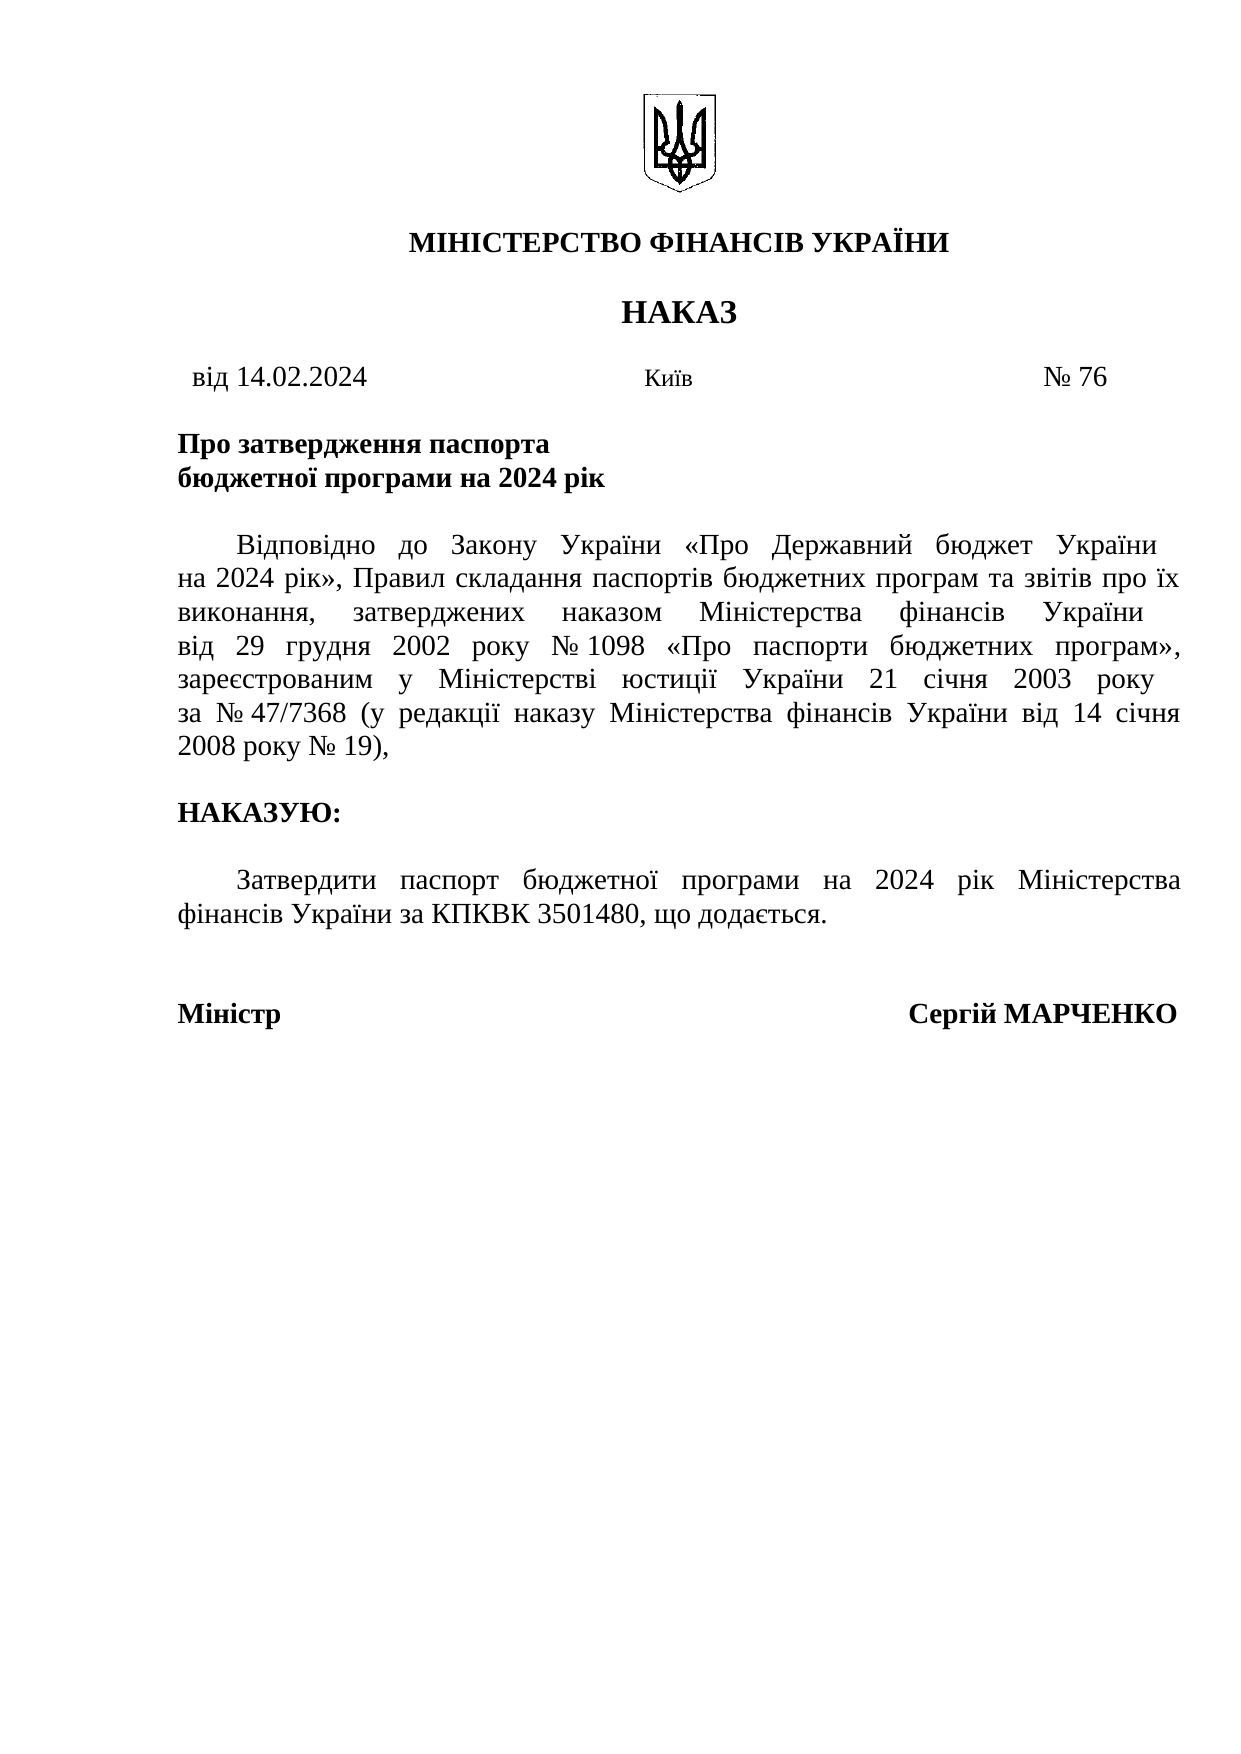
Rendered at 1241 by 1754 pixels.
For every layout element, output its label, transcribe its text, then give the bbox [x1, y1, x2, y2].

text НАКАЗ [177, 292, 1181, 331]
text бюджетної програми на 2024 рік [177, 460, 1181, 493]
text Затвердити паспорт бюджетної програми на 2024 рік Міністерства фінансів України за КПКВК 3501480, що додається. [177, 862, 1181, 929]
text від 14.02.2024 Київ № 76 [177, 359, 1181, 393]
text Відповідно до Закону України «Про Державний бюджет України на 2024 рік», Правил складання паспортів бюджетних програм та звітів про їх виконання, затверджених наказом Міністерства фінансів України від 29 грудня 2002 року № 1098 «Про паспорти бюджетних програм», зареєстрованим у Міністерстві юстиції України 21 січня 2003 року за № 47/7368 (у редакції наказу Міністерства фінансів України від 14 січня 2008 року № 19), [177, 527, 1181, 762]
picture [630, 88, 728, 197]
text НАКАЗУЮ: [177, 795, 1181, 829]
text МІНІСТЕРСТВО ФІНАНСІВ УКРАЇНИ [177, 225, 1181, 259]
text Про затвердження паспорта [177, 426, 1181, 460]
